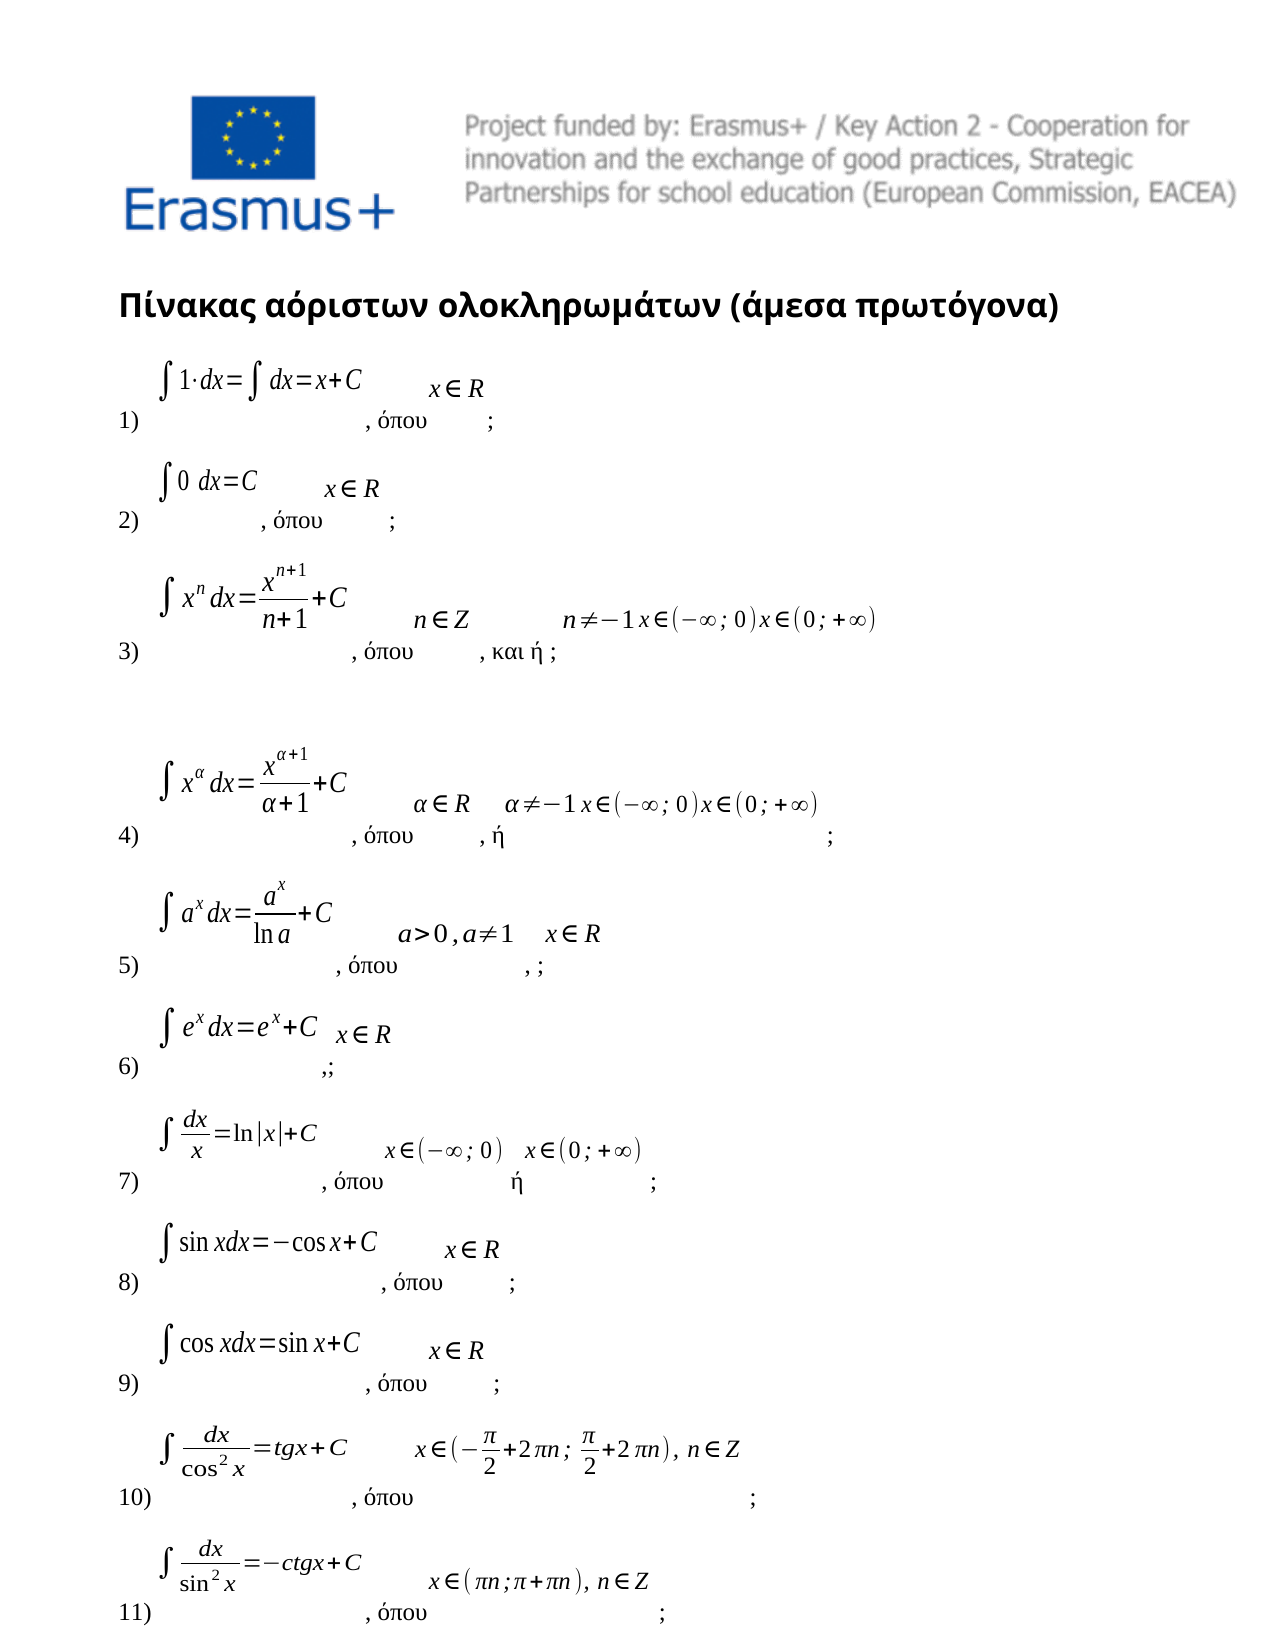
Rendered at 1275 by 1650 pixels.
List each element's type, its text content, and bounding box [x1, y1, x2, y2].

list , όπου , ; [118, 874, 1186, 979]
list , όπου ; [118, 1536, 1186, 1626]
list , όπου ; [118, 459, 1186, 534]
list , όπου , ή ; [118, 743, 1186, 849]
picture [455, 102, 1244, 214]
picture [117, 73, 399, 234]
list , όπου ; [118, 1220, 1186, 1296]
list , όπου ; [118, 1321, 1186, 1396]
list ,; [118, 1004, 1186, 1080]
list , όπου; [118, 358, 1186, 434]
list , όπου ; [118, 1421, 1186, 1511]
list , όπου , και ή ; [118, 559, 1186, 665]
subtitle Πίνακας αόριστων ολοκληρωμάτων (άμεσα πρωτόγονα) [118, 282, 1186, 328]
list , όπου ή ; [118, 1105, 1186, 1195]
